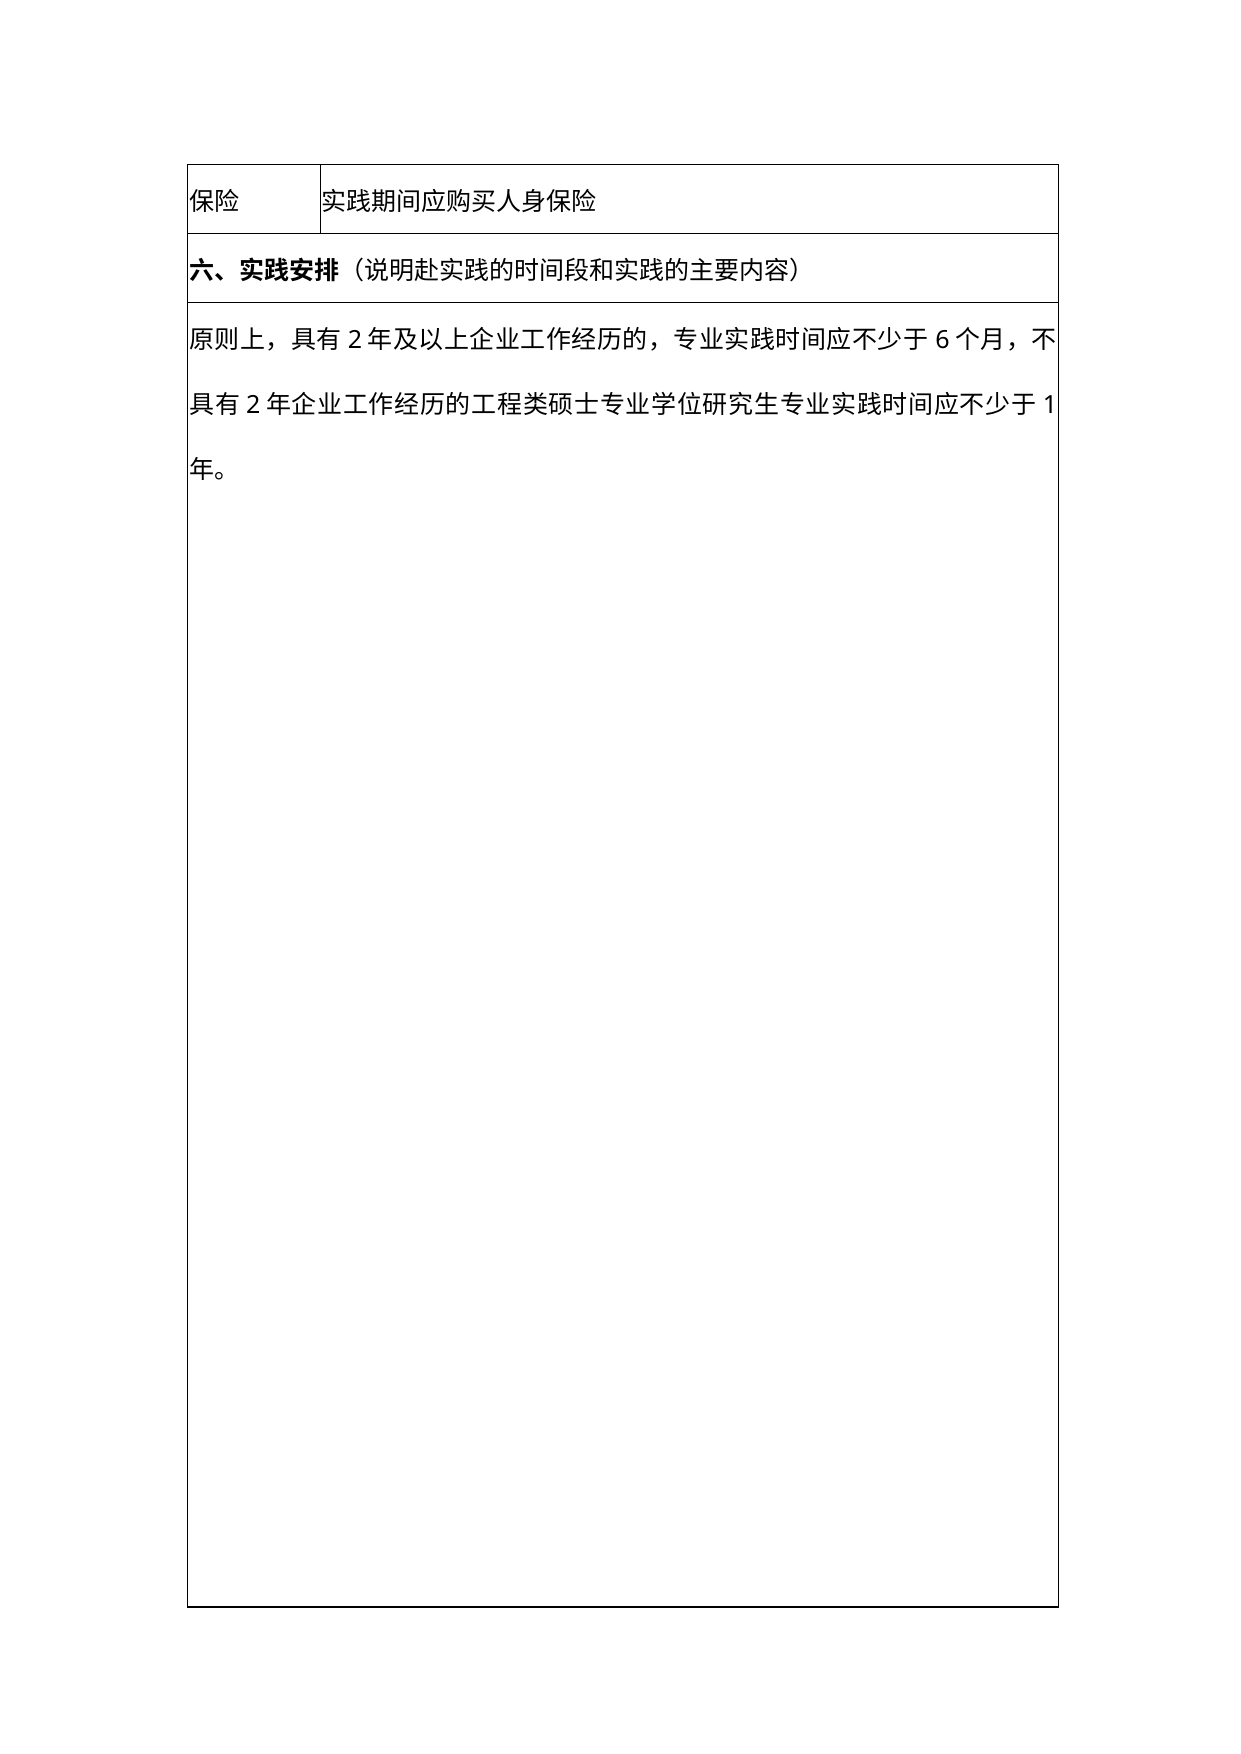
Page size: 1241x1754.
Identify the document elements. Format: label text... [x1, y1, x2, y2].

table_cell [188, 303, 1058, 1606]
table_cell 六、实践安排（说明赴实践的时间段和实践的主要内容） [188, 234, 1058, 302]
table_cell 实践期间应购买人身保险 [321, 165, 1058, 233]
table_cell 保险 [188, 165, 320, 233]
